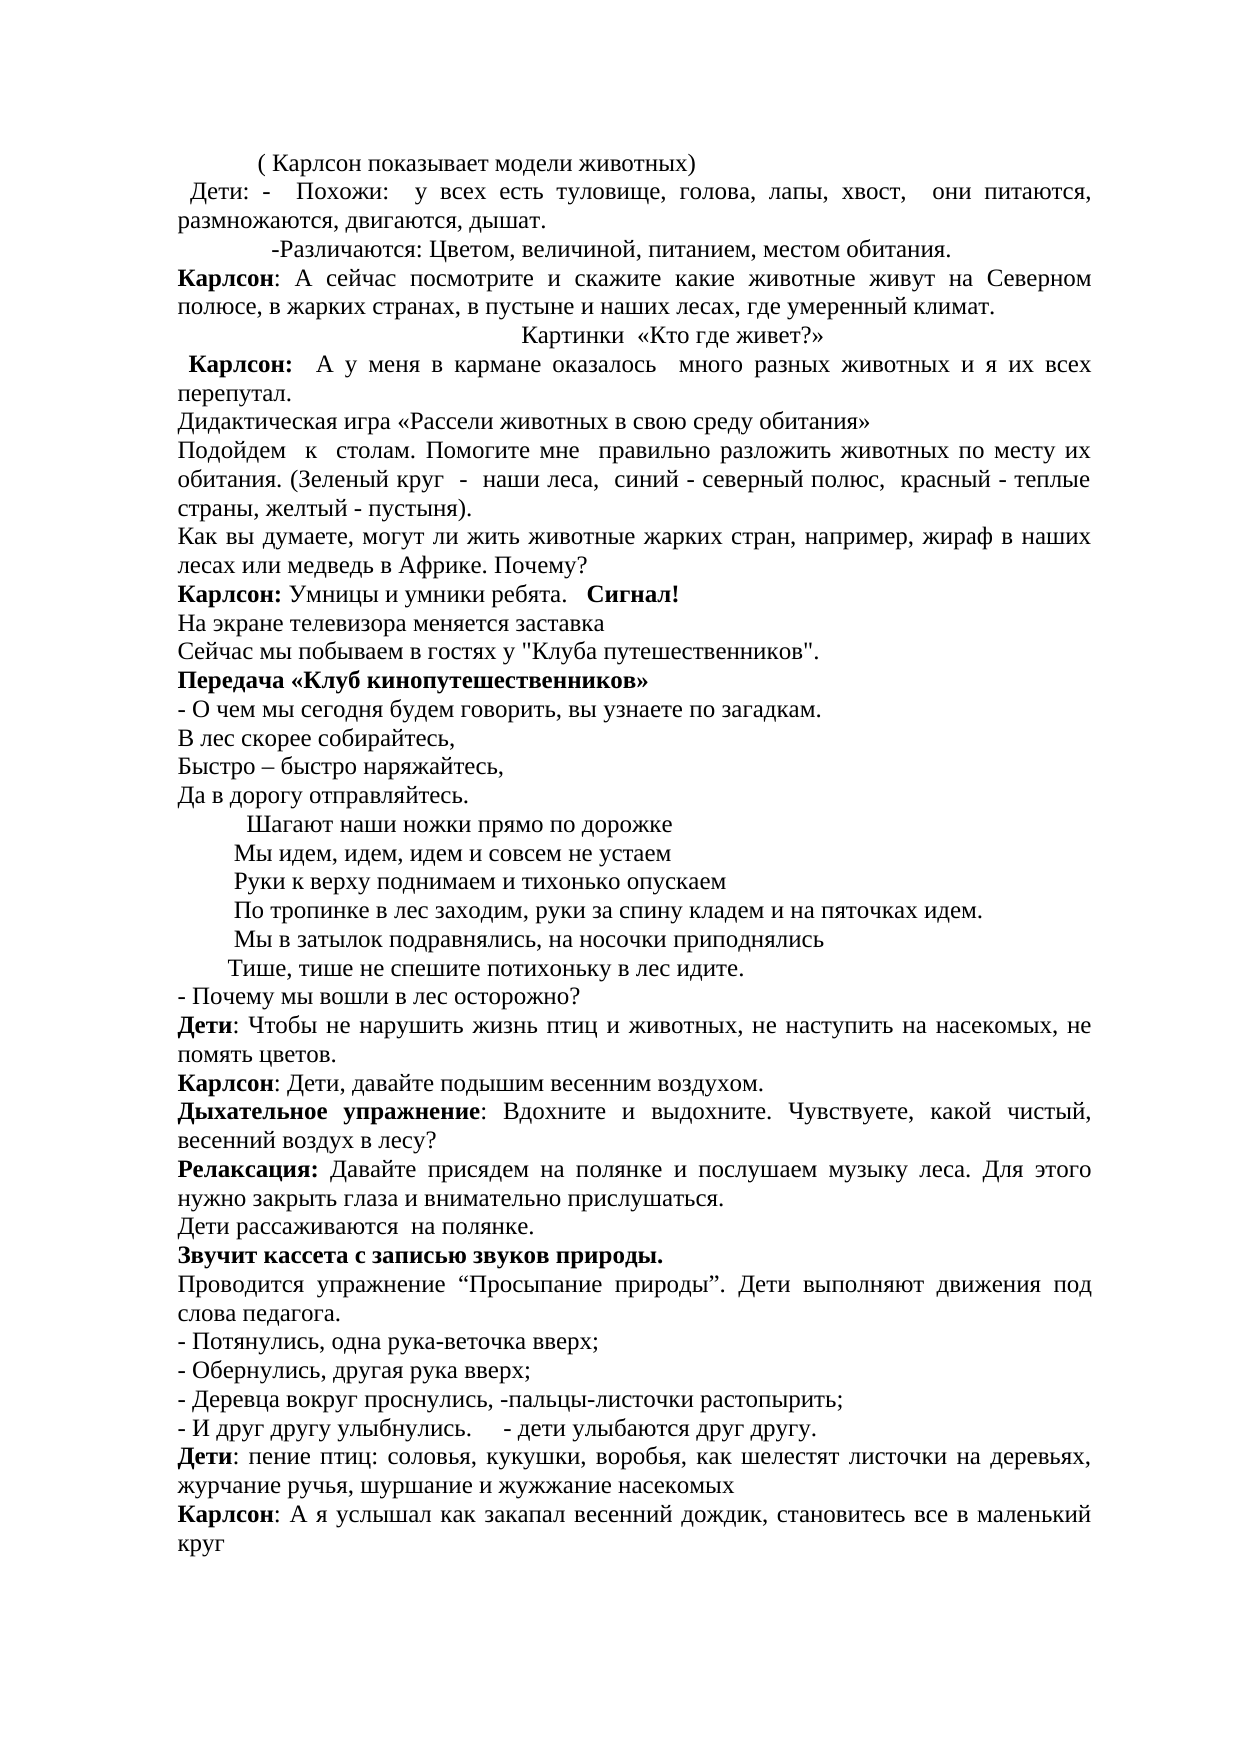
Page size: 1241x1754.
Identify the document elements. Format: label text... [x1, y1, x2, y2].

text Сейчас мы побываем в гостях у "Клуба путешественников". [177, 636, 1092, 665]
text В лес скорее собирайтесь, [177, 723, 1092, 751]
text - Почему мы вошли в лес осторожно? [177, 981, 1092, 1010]
text Дети: Чтобы не нарушить жизнь птиц и животных, не наступить на насекомых, не помять цветов. [177, 1010, 1092, 1068]
text Руки к верху поднимаем и тихонько опускаем [177, 866, 1092, 895]
text Как вы думаете, могут ли жить животные жарких стран, например, жираф в наших лесах или медведь в Африке. Почему? [177, 521, 1092, 579]
text Быстро – быстро наряжайтесь, [177, 751, 1092, 780]
text Карлсон: А у меня в кармане оказалось много разных животных и я их всех перепутал. [177, 349, 1092, 406]
text Карлсон: А я услышал как закапал весенний дождик, становитесь все в маленький круг [177, 1499, 1092, 1556]
text Да в дорогу отправляйтесь. [177, 780, 1092, 809]
text Карлсон: Дети, давайте подышим весенним воздухом. [177, 1068, 1092, 1096]
text По тропинке в лес заходим, руки за спину кладем и на пяточках идем. [177, 895, 1092, 924]
text - О чем мы сегодня будем говорить, вы узнаете по загадкам. [177, 694, 1092, 723]
text Карлсон: Умницы и умники ребята. Сигнал! [177, 579, 1092, 608]
text Картинки «Кто где живет?» [177, 320, 1092, 349]
text -Различаются: Цветом, величиной, питанием, местом обитания. [177, 234, 1092, 263]
text Передача «Клуб кинопутешественников» [177, 665, 1092, 694]
text Мы идем, идем, идем и совсем не устаем [177, 838, 1092, 866]
text - И друг другу улыбнулись. - дети улыбаются друг другу. [177, 1413, 1092, 1441]
text Звучит кассета с записью звуков природы. [177, 1240, 1092, 1269]
text Проводится упражнение “Просыпание природы”. Дети выполняют движения под слова педагога. [177, 1269, 1092, 1326]
text Карлсон: А сейчас посмотрите и скажите какие животные живут на Северном полюсе, в жарких странах, в пустыне и наших лесах, где умеренный климат. [177, 263, 1092, 320]
text Тише, тише не спешите потихоньку в лес идите. [177, 953, 1092, 981]
text Дети рассаживаются на полянке. [177, 1211, 1092, 1240]
text - Обернулись, другая рука вверх; [177, 1355, 1092, 1384]
text - Потянулись, одна рука-веточка вверх; [177, 1326, 1092, 1355]
text Мы в затылок подравнялись, на носочки приподнялись [177, 924, 1092, 953]
text Дыхательное упражнение: Вдохните и выдохните. Чувствуете, какой чистый, весенний воздух в лесу? [177, 1096, 1092, 1154]
text Релаксация: Давайте присядем на полянке и послушаем музыку леса. Для этого нужно закрыть глаза и внимательно прислушаться. [177, 1154, 1092, 1211]
text - Деревца вокруг проснулись, -пальцы-листочки растопырить; [177, 1384, 1092, 1413]
text Дети: пение птиц: соловья, кукушки, воробья, как шелестят листочки на деревьях, журчание ручья, шуршание и жужжание насекомых [177, 1441, 1092, 1499]
text Шагают наши ножки прямо по дорожке [177, 809, 1092, 838]
text Подойдем к столам. Помогите мне правильно разложить животных по месту их обитания. (Зеленый круг - наши леса, синий - северный полюс, красный - теплые страны, желтый - пустыня). [177, 435, 1092, 521]
text Дидактическая игра «Рассели животных в свою среду обитания» [177, 406, 1092, 435]
text На экране телевизора меняется заставка [177, 608, 1092, 636]
text ( Карлсон показывает модели животных) [177, 148, 1092, 176]
text Дети: - Похожи: у всех есть туловище, голова, лапы, хвост, они питаются, размножаются, двигаются, дышат. [177, 176, 1092, 234]
